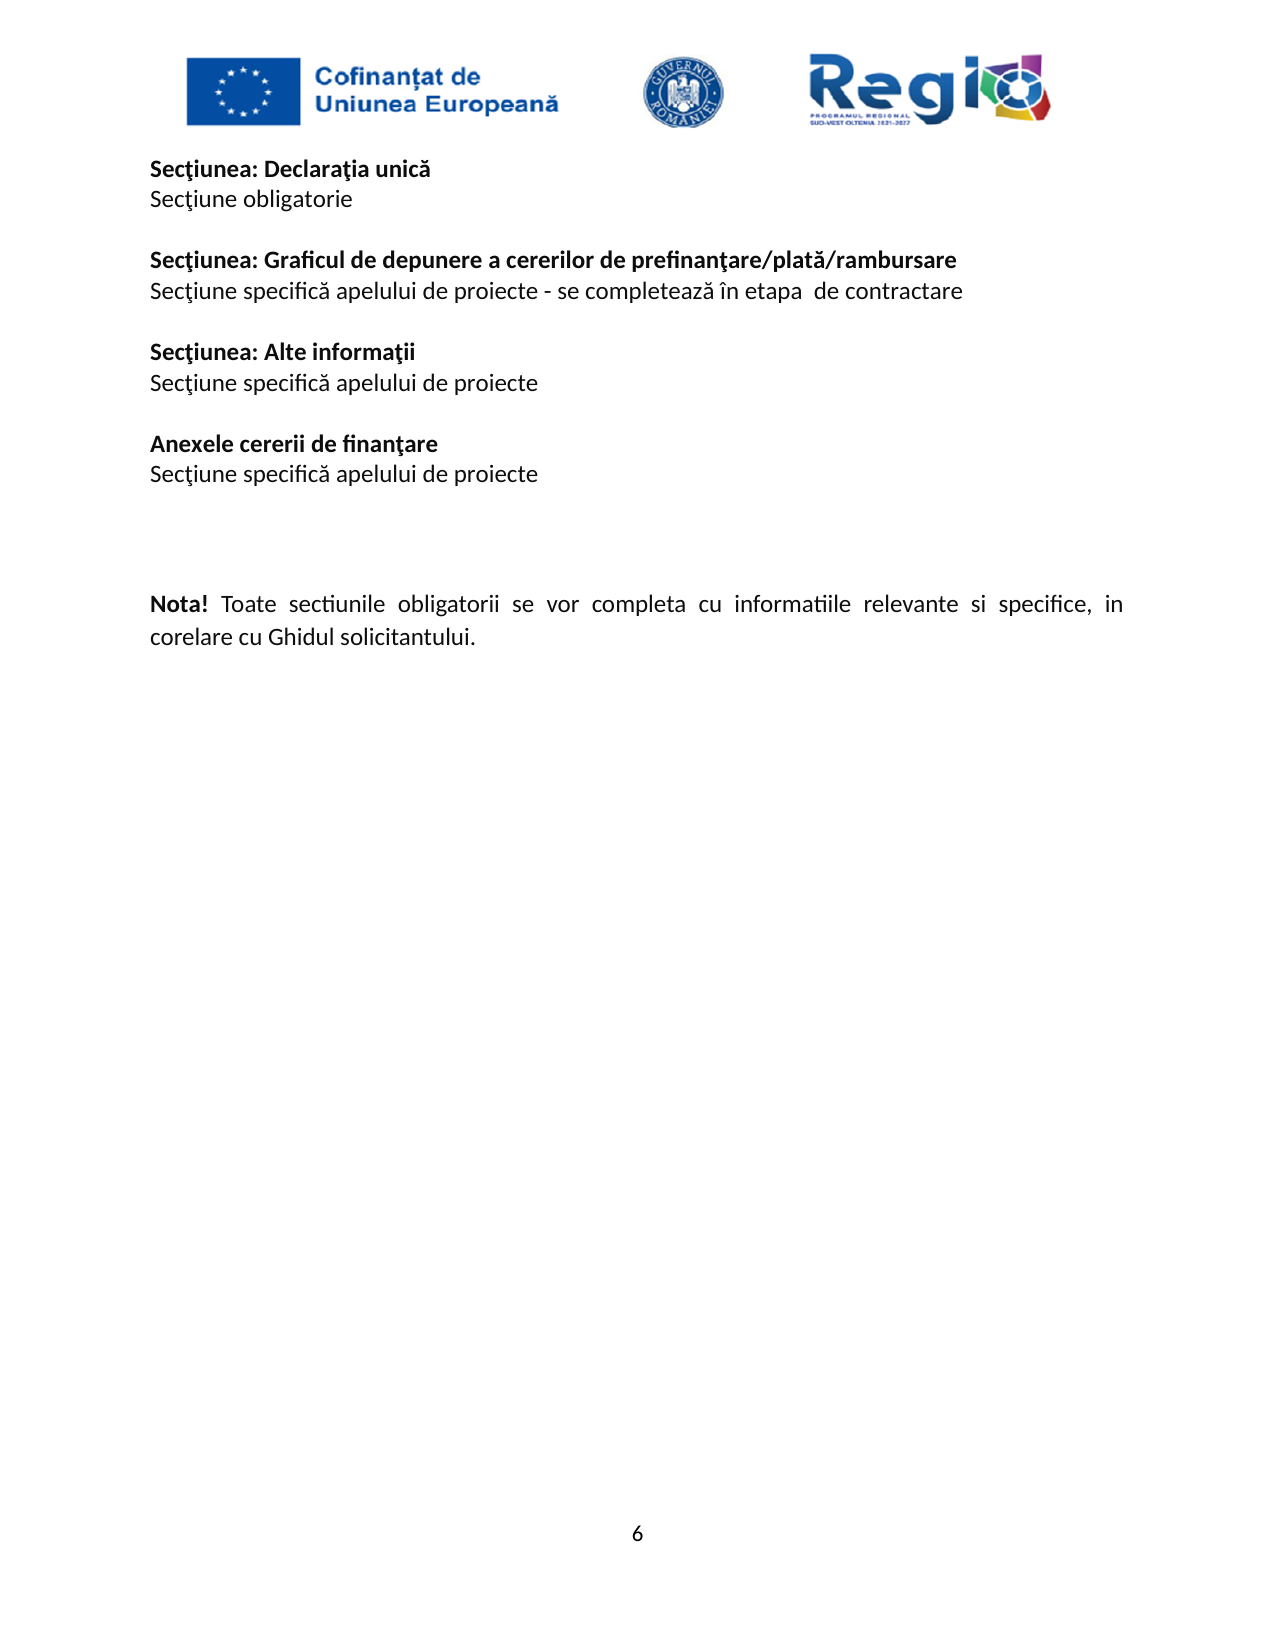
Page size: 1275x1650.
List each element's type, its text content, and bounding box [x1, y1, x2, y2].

text Secţiune specifică apelului de proiecte [150, 367, 1125, 397]
text Nota! Toate sectiunile obligatorii se vor completa cu informatiile relevante si specifice, in corelare cu Ghidul solicitantului. [150, 588, 1125, 651]
text Secţiune specifică apelului de proiecte - se completează în etapa de contractare [150, 275, 1125, 306]
picture [150, 28, 1079, 154]
text Secţiunea: Declaraţia unică [150, 153, 1125, 184]
text Anexele cererii de finanţare [150, 428, 1125, 458]
text Secţiune specifică apelului de proiecte [150, 458, 1125, 489]
text Secţiunea: Alte informaţii [150, 336, 1125, 367]
text Secţiunea: Graficul de depunere a cererilor de prefinanţare/plată/rambursare [150, 245, 1125, 275]
text Secţiune obligatorie [150, 184, 1125, 214]
